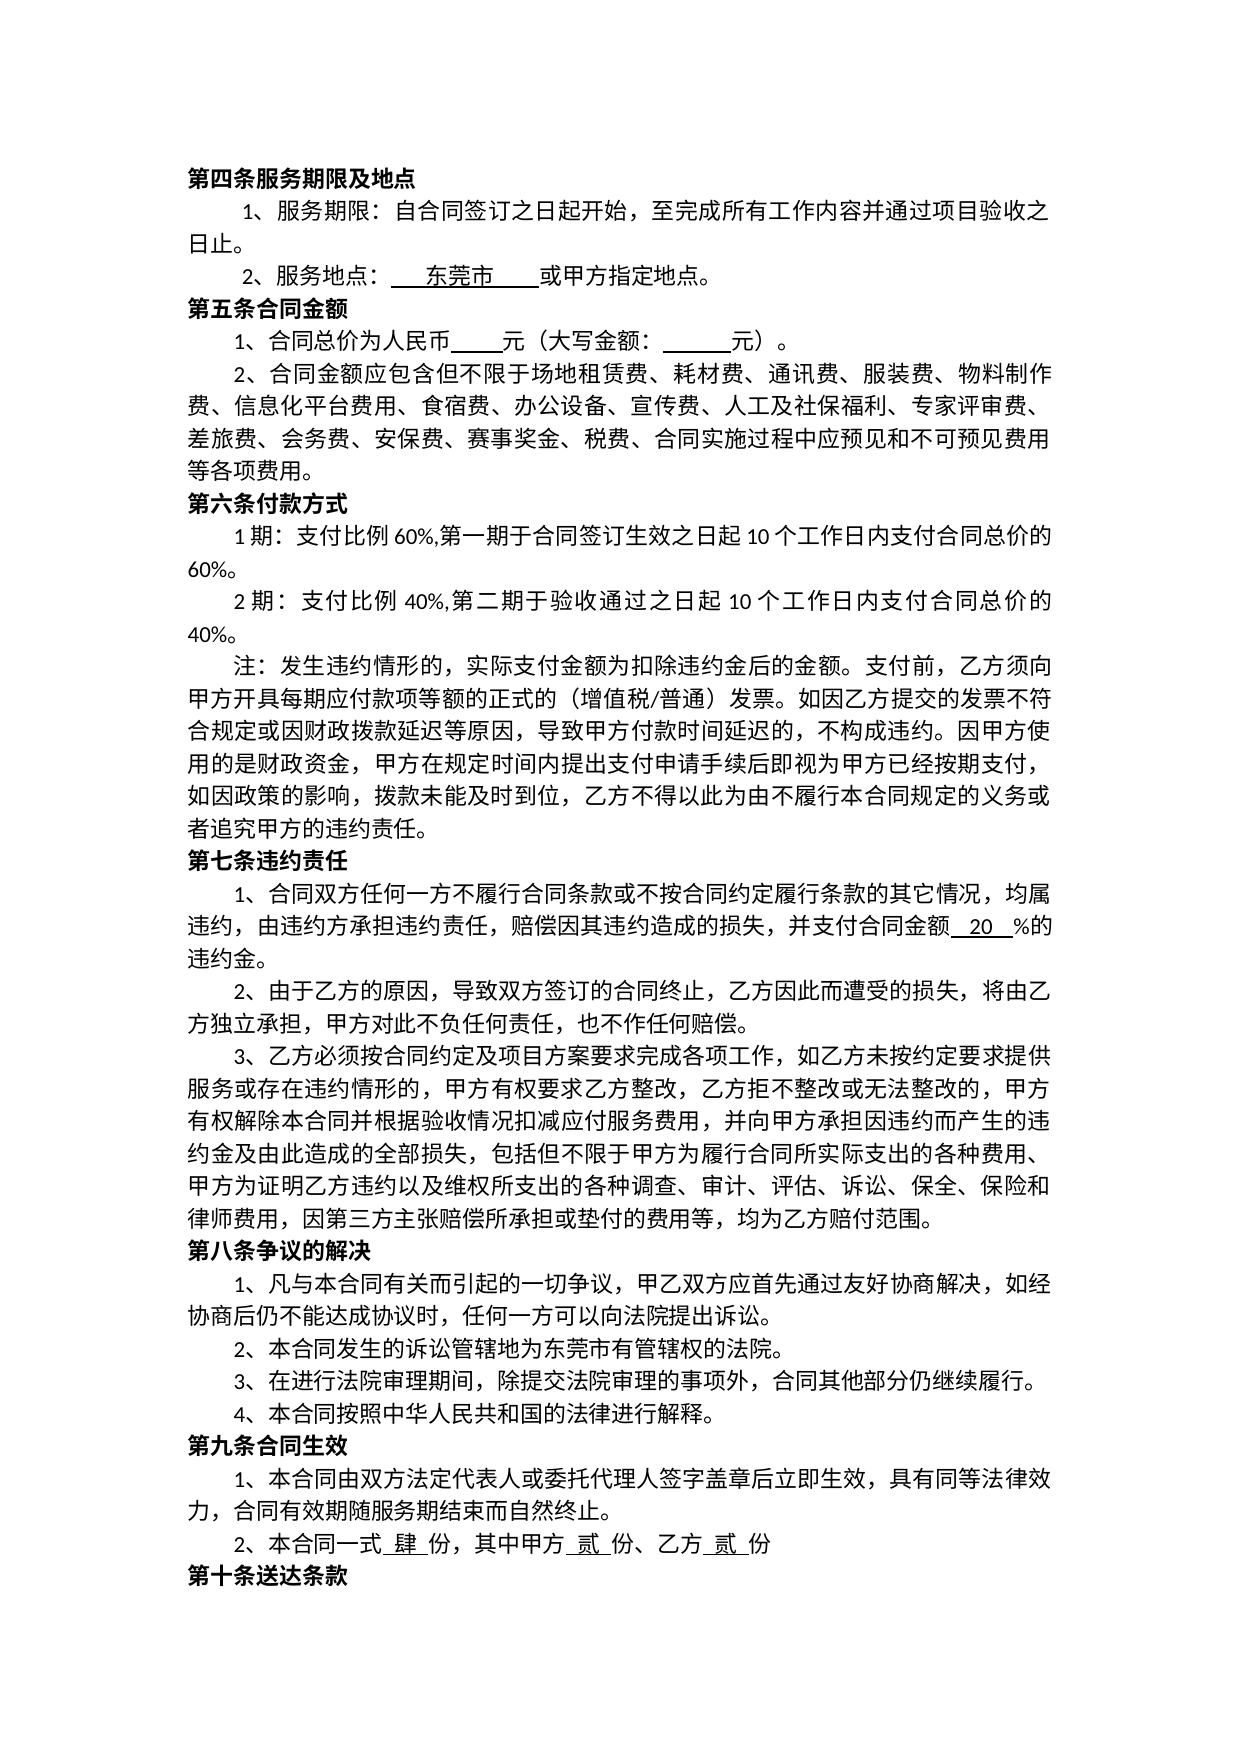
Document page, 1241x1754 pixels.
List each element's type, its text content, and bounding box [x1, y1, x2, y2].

text 第九条合同生效 [187, 1429, 1053, 1462]
text 4、本合同按照中华人民共和国的法律进行解释。 [187, 1397, 1053, 1429]
text 2、本合同发生的诉讼管辖地为东莞市有管辖权的法院。 [187, 1332, 1053, 1364]
text 2、由于乙方的原因，导致双方签订的合同终止，乙方因此而遭受的损失，将由乙方独立承担，甲方对此不负任何责任，也不作任何赔偿。 [187, 974, 1053, 1039]
text 2、服务地点： 东莞市 或甲方指定地点。 [187, 259, 1053, 292]
text 注：发生违约情形的，实际支付金额为扣除违约金后的金额。支付前，乙方须向甲方开具每期应付款项等额的正式的（增值税/普通）发票。如因乙方提交的发票不符合规定或因财政拨款延迟等原因，导致甲方付款时间延迟的，不构成违约。因甲方使用的是财政资金，甲方在规定时间内提出支付申请手续后即视为甲方已经按期支付，如因政策的影响，拨款未能及时到位，乙方不得以此为由不履行本合同规定的义务或者追究甲方的违约责任。 [187, 649, 1053, 844]
text 1、合同总价为人民币 元（大写金额： 元）。 [187, 324, 1053, 357]
text 第五条合同金额 [187, 292, 1053, 324]
text 第七条违约责任 [187, 844, 1053, 877]
text 3、乙方必须按合同约定及项目方案要求完成各项工作，如乙方未按约定要求提供服务或存在违约情形的，甲方有权要求乙方整改，乙方拒不整改或无法整改的，甲方有权解除本合同并根据验收情况扣减应付服务费用，并向甲方承担因违约而产生的违约金及由此造成的全部损失，包括但不限于甲方为履行合同所实际支出的各种费用、甲方为证明乙方违约以及维权所支出的各种调查、审计、评估、诉讼、保全、保险和律师费用，因第三方主张赔偿所承担或垫付的费用等，均为乙方赔付范围。 [187, 1039, 1053, 1234]
text 2期：支付比例40%,第二期于验收通过之日起10个工作日内支付合同总价的40%。 [187, 584, 1053, 649]
text 第八条争议的解决 [187, 1234, 1053, 1267]
text 1、凡与本合同有关而引起的一切争议，甲乙双方应首先通过友好协商解决，如经协商后仍不能达成协议时，任何一方可以向法院提出诉讼。 [187, 1267, 1053, 1332]
text 第六条付款方式 [187, 487, 1053, 519]
text 1、合同双方任何一方不履行合同条款或不按合同约定履行条款的其它情况，均属违约，由违约方承担违约责任，赔偿因其违约造成的损失，并支付合同金额 20 %的违约金。 [187, 877, 1053, 974]
text 2、合同金额应包含但不限于场地租赁费、耗材费、通讯费、服装费、物料制作费、信息化平台费用、食宿费、办公设备、宣传费、人工及社保福利、专家评审费、差旅费、会务费、安保费、赛事奖金、税费、合同实施过程中应预见和不可预见费用等各项费用。 [187, 357, 1053, 487]
text 2、本合同一式 肆 份，其中甲方 贰 份、乙方 贰 份 [187, 1527, 1053, 1559]
text 1、本合同由双方法定代表人或委托代理人签字盖章后立即生效，具有同等法律效力，合同有效期随服务期结束而自然终止。 [187, 1462, 1053, 1527]
text 第四条服务期限及地点 [187, 162, 1053, 194]
text 第十条送达条款 [187, 1559, 1053, 1592]
text 3、在进行法院审理期间，除提交法院审理的事项外，合同其他部分仍继续履行。 [187, 1364, 1053, 1397]
text 1、服务期限：自合同签订之日起开始，至完成所有工作内容并通过项目验收之日止。 [187, 194, 1053, 259]
text 1期：支付比例60%,第一期于合同签订生效之日起10个工作日内支付合同总价的60%。 [187, 519, 1053, 584]
